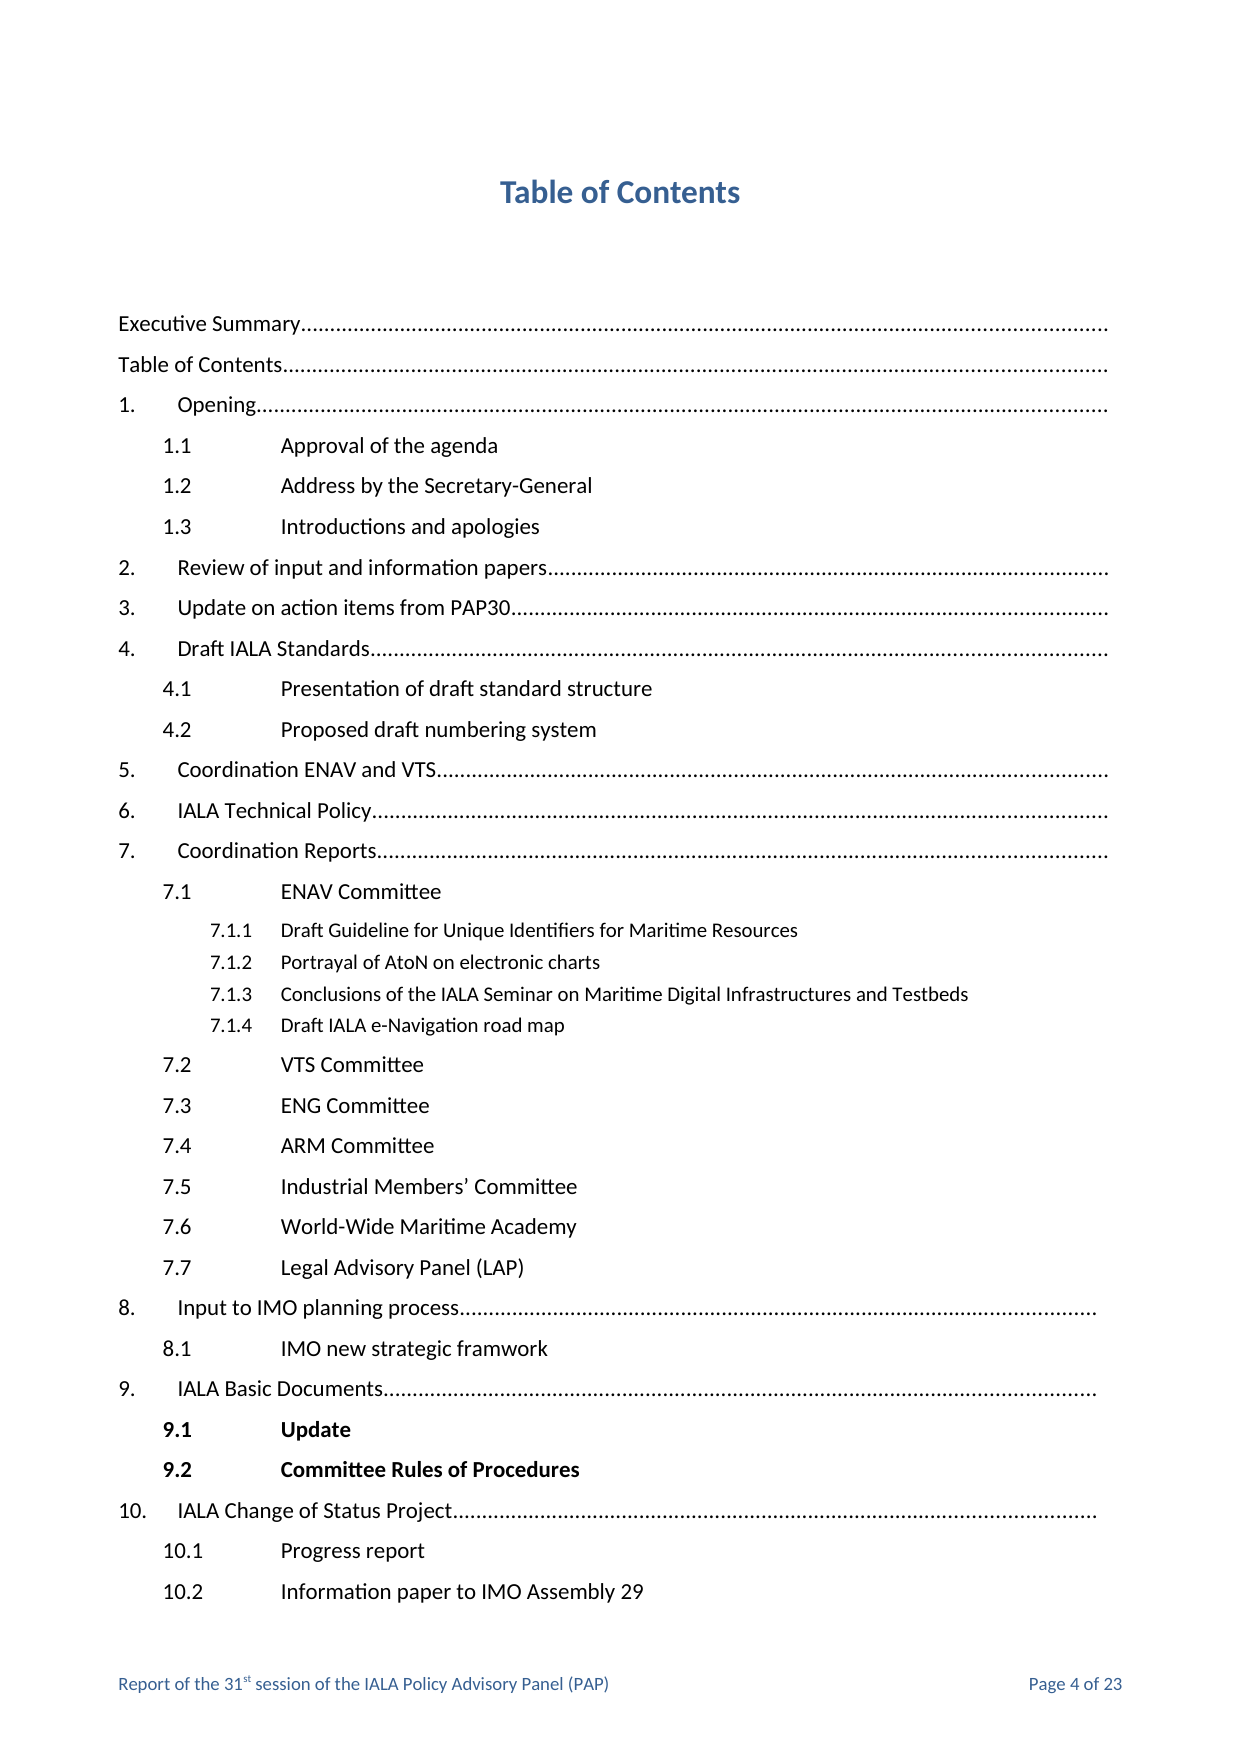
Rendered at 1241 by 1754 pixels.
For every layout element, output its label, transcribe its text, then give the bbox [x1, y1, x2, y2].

title Table of Contents [118, 171, 1122, 212]
